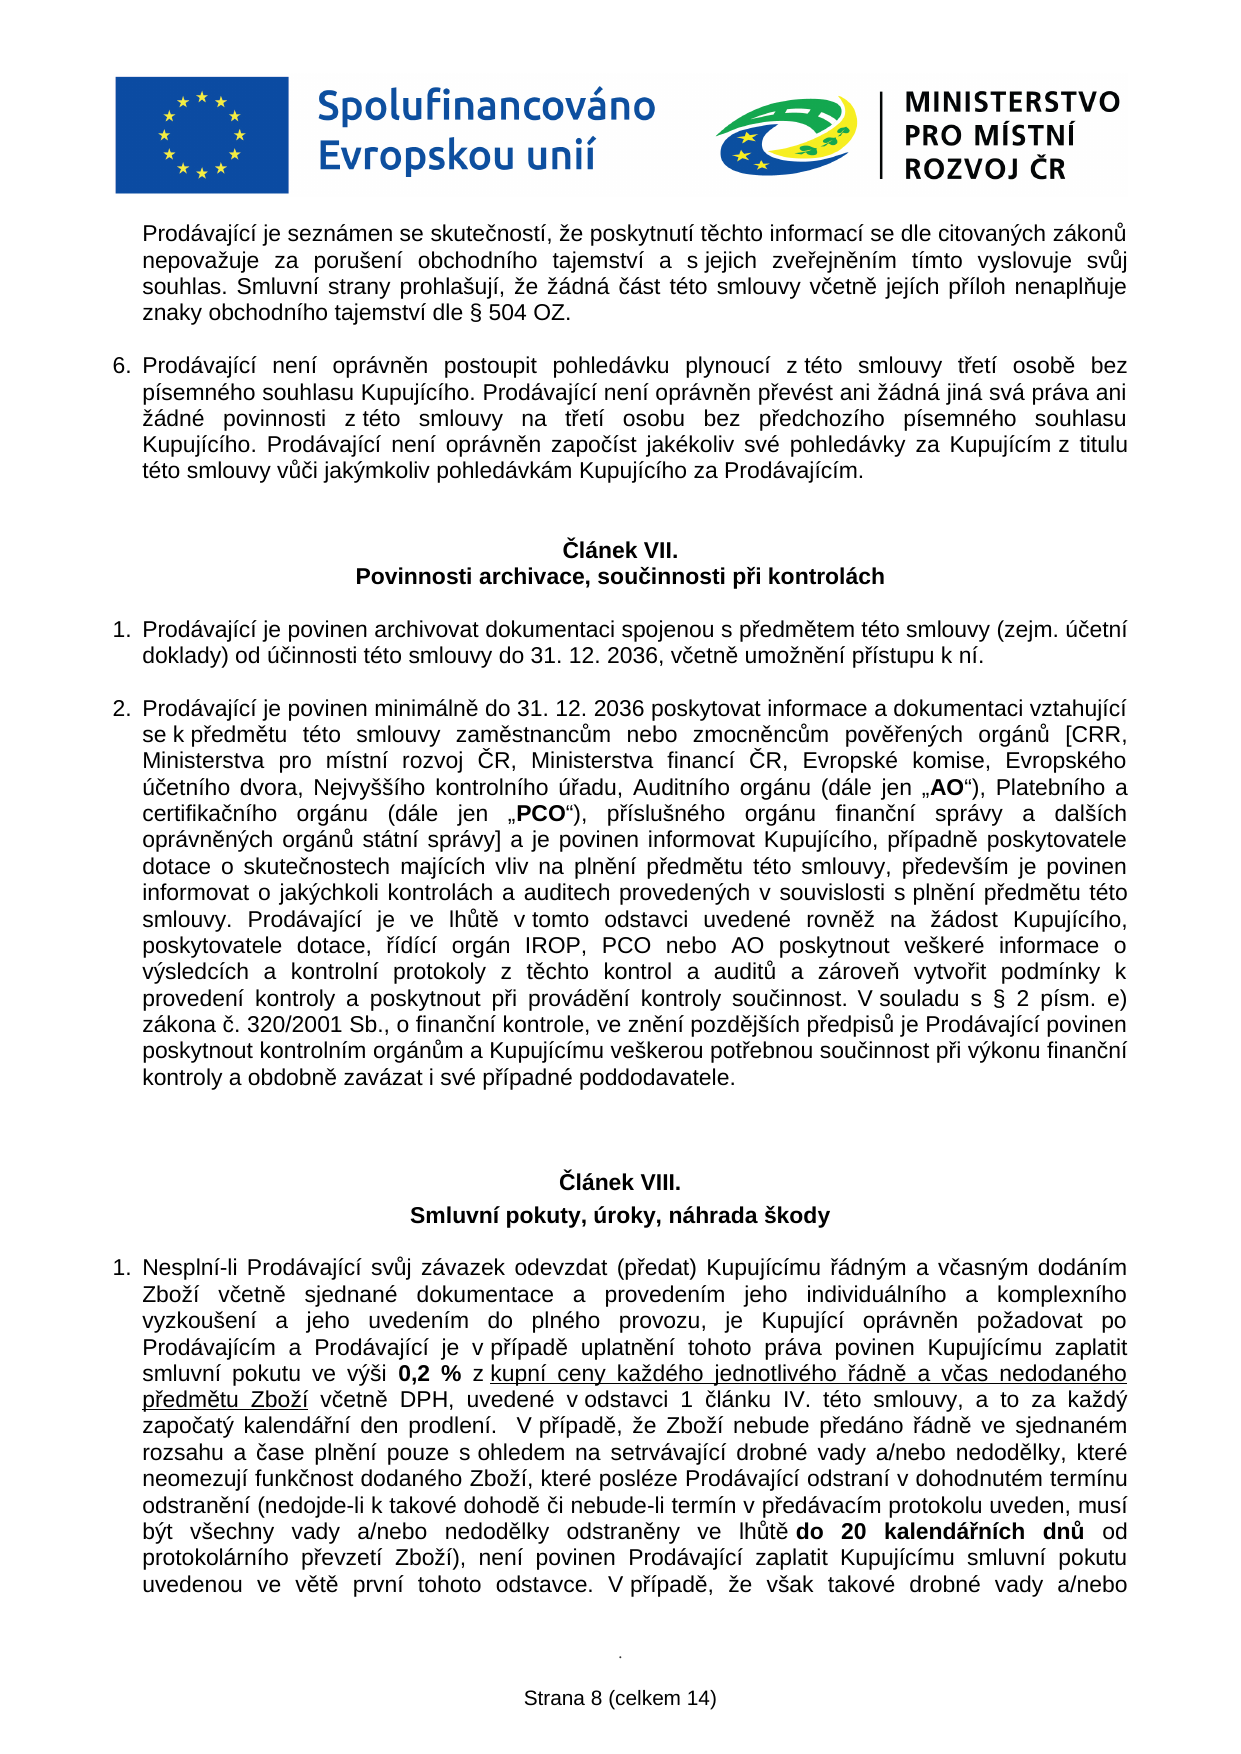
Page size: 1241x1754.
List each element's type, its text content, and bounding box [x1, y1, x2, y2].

text Článek VII. [112, 537, 1128, 563]
picture [112, 73, 1128, 197]
list Prodávající je povinen archivovat dokumentaci spojenou s předmětem této smlouvy (zejm. účetní doklady) od účinnosti této smlouvy do 31. 12. 2036, včetně umožnění přístupu k ní. [112, 616, 1128, 668]
text Smluvní pokuty, úroky, náhrada škody [112, 1202, 1128, 1228]
text Článek VIII. [112, 1169, 1128, 1195]
text Povinnosti archivace, součinnosti při kontrolách [112, 563, 1128, 589]
list Prodávající je povinen minimálně do 31. 12. 2036 poskytovat informace a dokumentaci vztahující se k předmětu této smlouvy zaměstnancům nebo zmocněncům pověřených orgánů [CRR, Ministerstva pro místní rozvoj ČR, Ministerstva financí ČR, Evropské komise, Evropského účetního dvora, Nejvyššího kontrolního úřadu, Auditního orgánu (dále jen „AO“), Platebního a certifikačního orgánu (dále jen „PCO“), příslušného orgánu finanční správy a dalších oprávněných orgánů státní správy] a je povinen informovat Kupujícího, případně poskytovatele dotace o skutečnostech majících vliv na plnění předmětu této smlouvy, především je povinen informovat o jakýchkoli kontrolách a auditech provedených v souvislosti s plnění předmětu této smlouvy. Prodávající je ve lhůtě v tomto odstavci uvedené rovněž na žádost Kupujícího, poskytovatele dotace, řídící orgán IROP, PCO nebo AO poskytnout veškeré informace o výsledcích a kontrolní protokoly z těchto kontrol a auditů a zároveň vytvořit podmínky k provedení kontroly a poskytnout při provádění kontroly součinnost. V souladu s § 2 písm. e) zákona č. 320/2001 Sb., o finanční kontrole, ve znění pozdějších předpisů je Prodávající povinen poskytnout kontrolním orgánům a Kupujícímu veškerou potřebnou součinnost při výkonu finanční kontroly a obdobně zavázat i své případné poddodavatele. [112, 695, 1128, 1090]
list Prodávající není oprávněn postoupit pohledávku plynoucí z této smlouvy třetí osobě bez písemného souhlasu Kupujícího. Prodávající není oprávněn převést ani žádná jiná svá práva ani žádné povinnosti z této smlouvy na třetí osobu bez předchozího písemného souhlasu Kupujícího. Prodávající není oprávněn započíst jakékoliv své pohledávky za Kupujícím z titulu této smlouvy vůči jakýmkoliv pohledávkám Kupujícího za Prodávajícím. [112, 352, 1128, 484]
